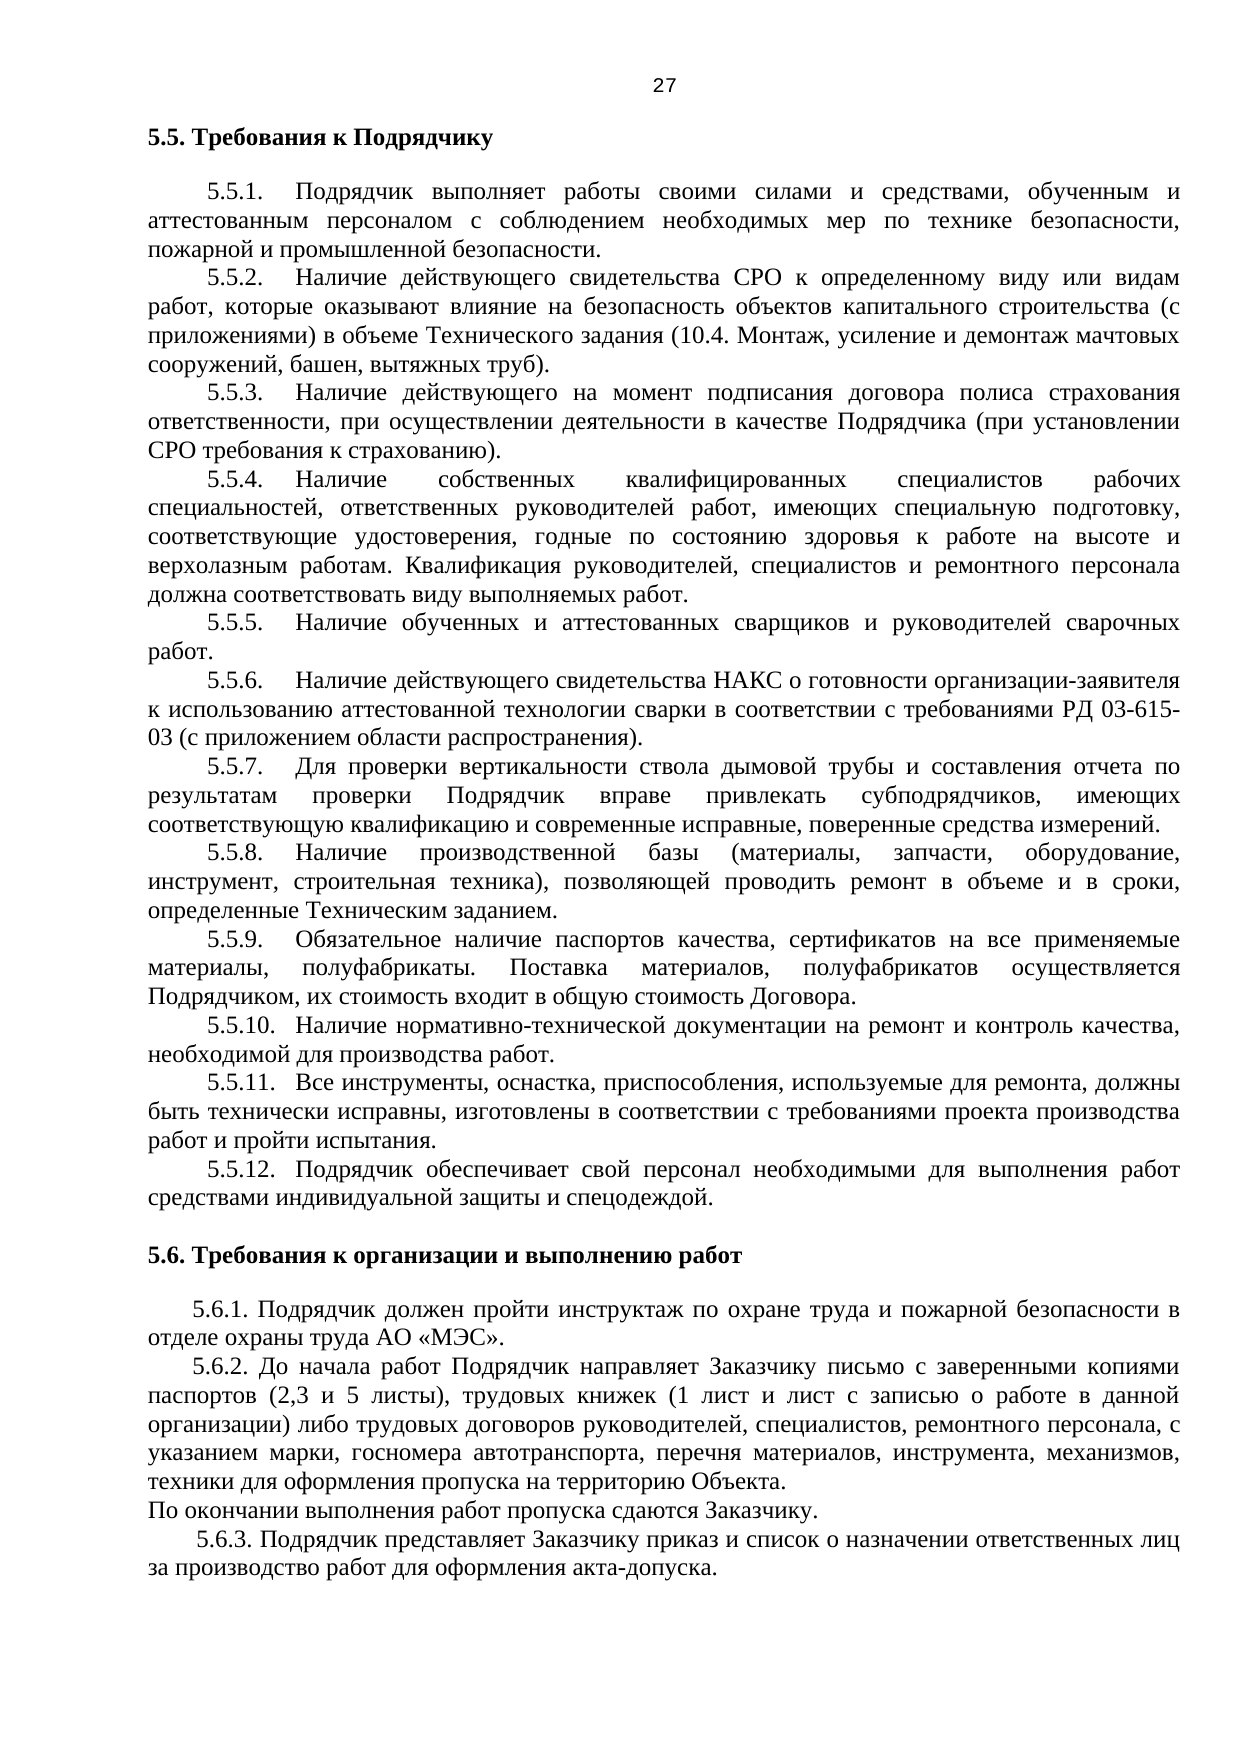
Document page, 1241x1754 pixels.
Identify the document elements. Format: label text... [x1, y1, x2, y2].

list Наличие действующего свидетельства НАКС о готовности организации-заявителя к использованию аттестованной технологии сварки в соответствии с требованиями РД 03-615-03 (с приложением области распространения). [148, 665, 1181, 751]
list Наличие собственных квалифицированных специалистов рабочих специальностей, ответственных руководителей работ, имеющих специальную подготовку, соответствующие удостоверения, годные по состоянию здоровья к работе на высоте и верхолазным работам. Квалификация руководителей, специалистов и ремонтного персонала должна соответствовать виду выполняемых работ. [148, 464, 1181, 607]
list Наличие действующего свидетельства СРО к определенному виду или видам работ, которые оказывают влияние на безопасность объектов капитального строительства (с приложениями) в объеме Технического задания (10.4. Монтаж, усиление и демонтаж мачтовых сооружений, башен, вытяжных труб). [148, 262, 1181, 377]
list Наличие обученных и аттестованных сварщиков и руководителей сварочных работ. [148, 607, 1181, 665]
list Для проверки вертикальности ствола дымовой трубы и составления отчета по результатам проверки Подрядчик вправе привлекать субподрядчиков, имеющих соответствующую квалификацию и современные исправные, поверенные средства измерений. [148, 751, 1181, 837]
list Все инструменты, оснастка, приспособления, используемые для ремонта, должны быть технически исправны, изготовлены в соответствии с требованиями проекта производства работ и пройти испытания. [148, 1067, 1181, 1154]
text 5.6.3. Подрядчик представляет Заказчику приказ и список о назначении ответственных лиц за производство работ для оформления акта-допуска. [148, 1524, 1181, 1581]
list Обязательное наличие паспортов качества, сертификатов на все применяемые материалы, полуфабрикаты. Поставка материалов, полуфабрикатов осуществляется Подрядчиком, их стоимость входит в общую стоимость Договора. [148, 924, 1181, 1010]
list Наличие действующего на момент подписания договора полиса страхования ответственности, при осуществлении деятельности в качестве Подрядчика (при установлении СРО требования к страхованию). [148, 377, 1181, 464]
list Наличие производственной базы (материалы, запчасти, оборудование, инструмент, строительная техника), позволяющей проводить ремонт в объеме и в сроки, определенные Техническим заданием. [148, 837, 1181, 924]
list Наличие нормативно-технической документации на ремонт и контроль качества, необходимой для производства работ. [148, 1010, 1181, 1067]
list Подрядчик выполняет работы своими силами и средствами, обученным и аттестованным персоналом с соблюдением необходимых мер по технике безопасности, пожарной и промышленной безопасности. [148, 176, 1181, 262]
text 5.6. Требования к организации и выполнению работ [148, 1240, 1181, 1269]
text 5.6.2. До начала работ Подрядчик направляет Заказчику письмо с заверенными копиями паспортов (2,3 и 5 листы), трудовых книжек (1 лист и лист с записью о работе в данной организации) либо трудовых договоров руководителей, специалистов, ремонтного персонала, c указанием марки, госномера автотранспорта, перечня материалов, инструмента, механизмов, техники для оформления пропуска на территорию Объекта. [148, 1351, 1181, 1495]
text По окончании выполнения работ пропуска сдаются Заказчику. [148, 1495, 1181, 1524]
text 5.6.1. Подрядчик должен пройти инструктаж по охране труда и пожарной безопасности в отделе охраны труда АО «МЭС». [148, 1294, 1181, 1351]
text 5.5. Требования к Подрядчику [148, 122, 1181, 151]
list Подрядчик обеспечивает свой персонал необходимыми для выполнения работ средствами индивидуальной защиты и спецодеждой. [148, 1154, 1181, 1211]
